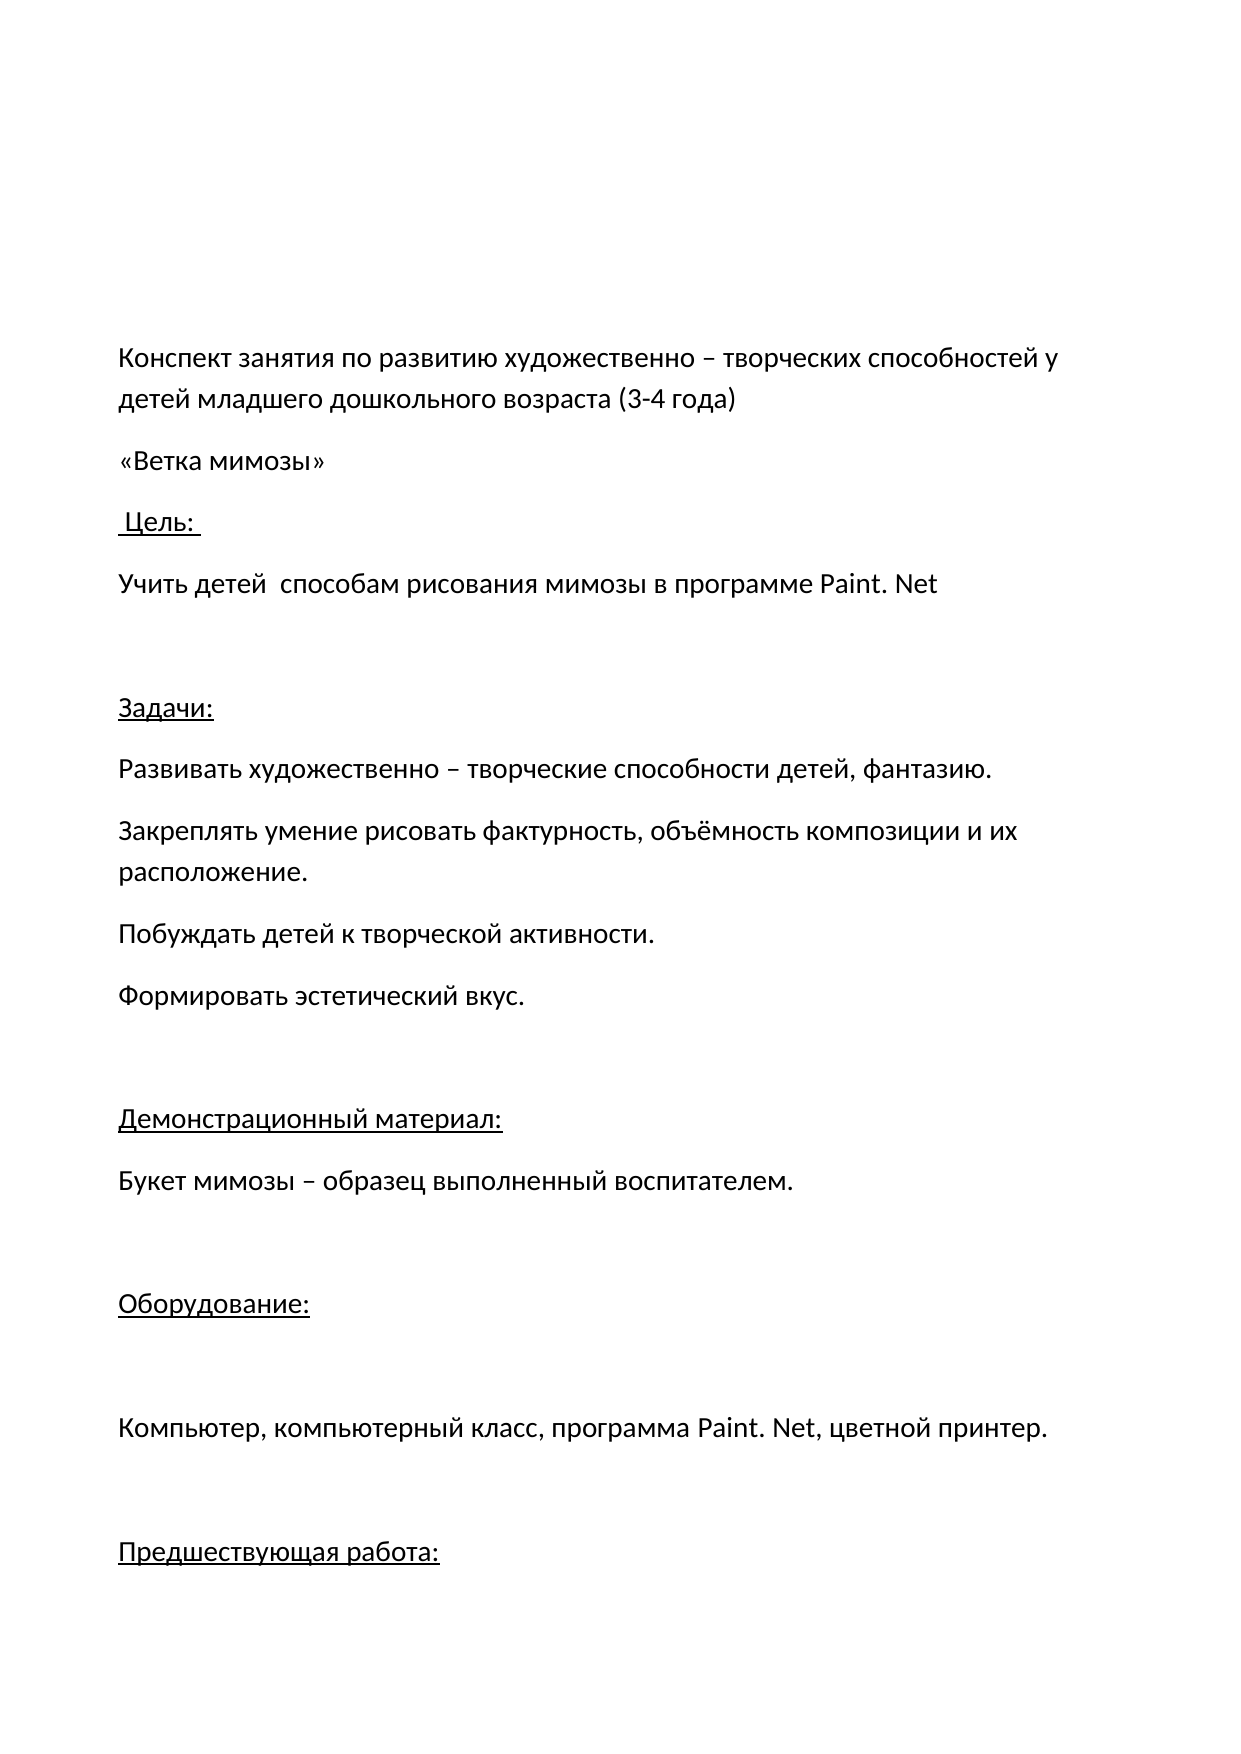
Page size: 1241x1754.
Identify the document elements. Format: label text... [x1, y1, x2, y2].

text Развивать художественно – творческие способности детей, фантазию. [118, 751, 1122, 786]
text Побуждать детей к творческой активности. [118, 915, 1122, 951]
text Компьютер, компьютерный класс, программа Paint. Net, цветной принтер. [118, 1409, 1122, 1445]
text Конспект занятия по развитию художественно – творческих способностей у детей младшего дошкольного возраста (3-4 года) [118, 339, 1122, 416]
text Цель: [118, 503, 1122, 539]
text Закреплять умение рисовать фактурность, объёмность композиции и их расположение. [118, 812, 1122, 889]
text Предшествующая работа: [118, 1533, 1122, 1568]
text Демонстрационный материал: [118, 1100, 1122, 1136]
text Задачи: [118, 689, 1122, 724]
text Букет мимозы – образец выполненный воспитателем. [118, 1162, 1122, 1198]
text Оборудование: [118, 1286, 1122, 1321]
text Учить детей способам рисования мимозы в программе Paint. Net [118, 565, 1122, 601]
text Формировать эстетический вкус. [118, 977, 1122, 1012]
text «Ветка мимозы» [118, 442, 1122, 477]
